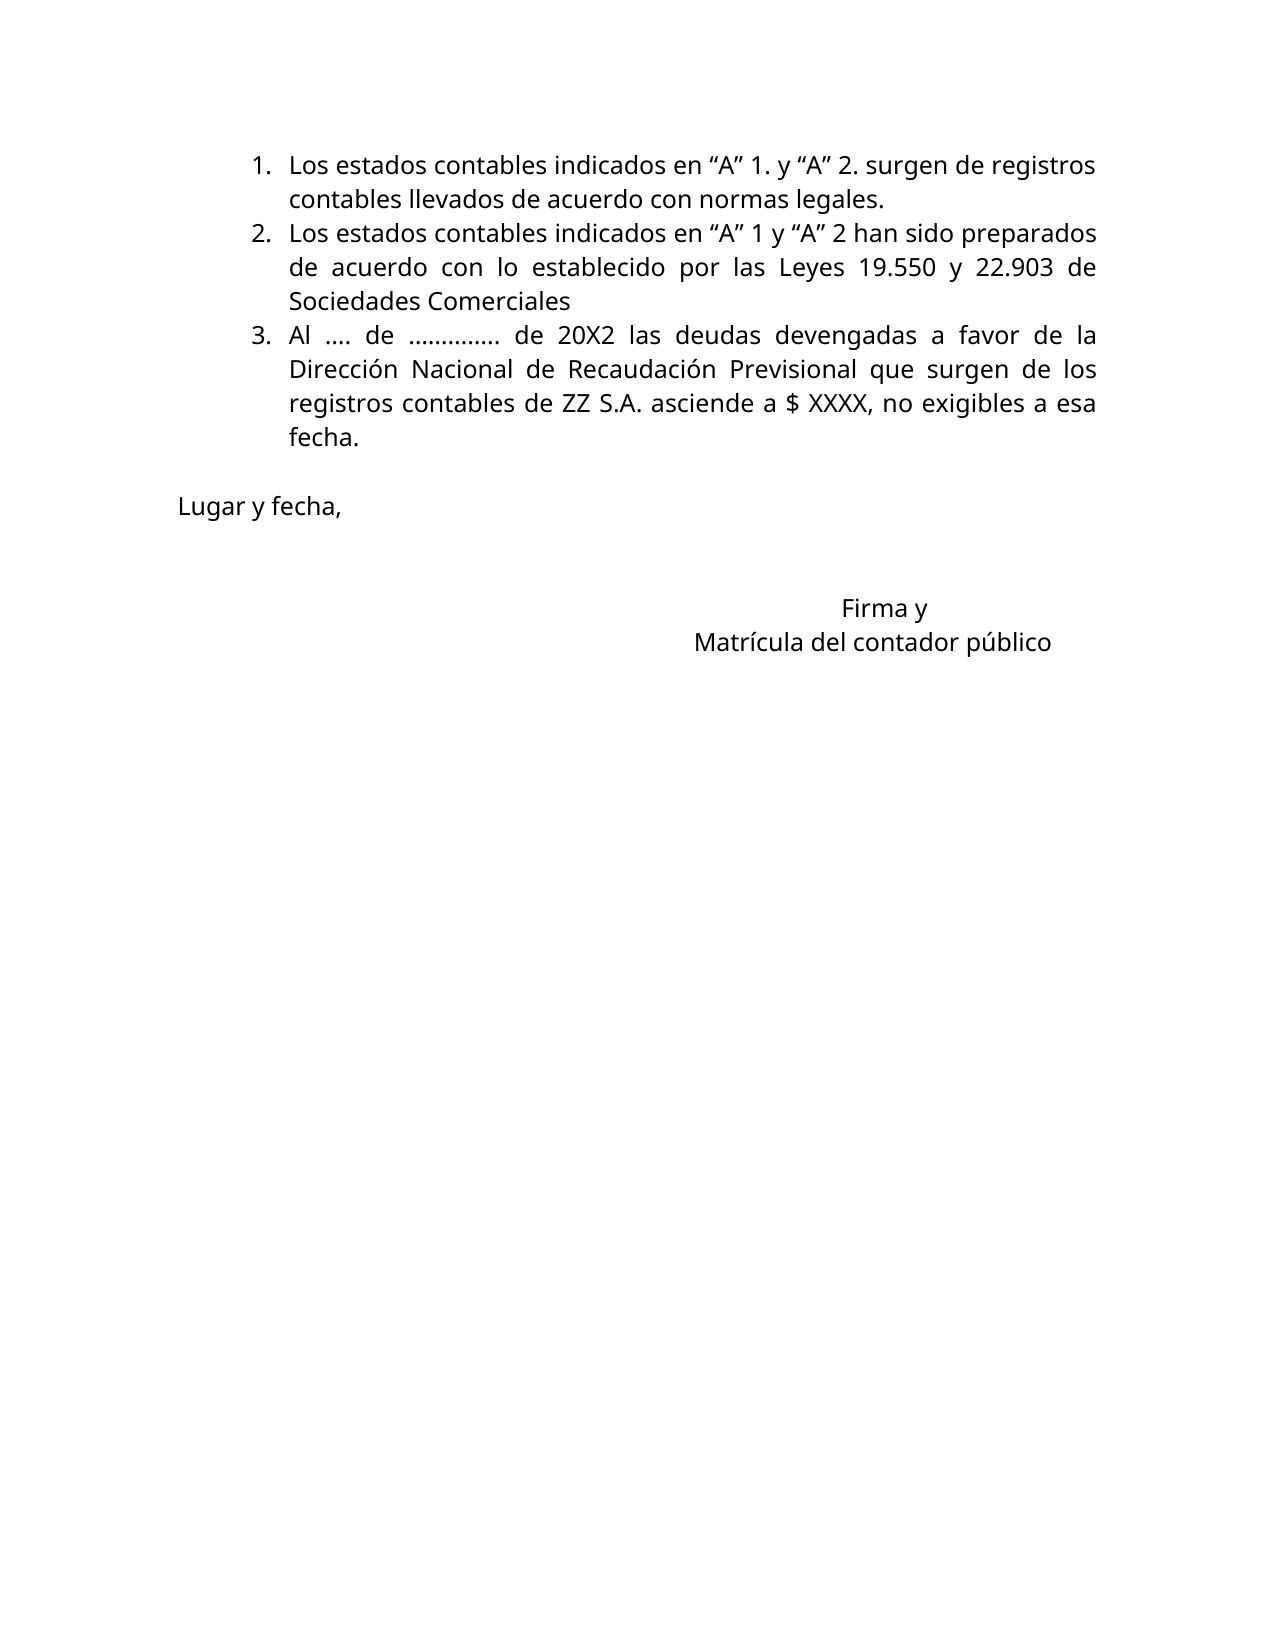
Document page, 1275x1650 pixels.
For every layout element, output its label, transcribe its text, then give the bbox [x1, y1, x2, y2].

text Matrícula del contador público [177, 624, 1098, 658]
text Firma y [177, 590, 1098, 624]
list Los estados contables indicados en “A” 1 y “A” 2 han sido preparados de acuerdo con lo establecido por las Leyes 19.550 y 22.903 de Sociedades Comerciales [251, 216, 1098, 318]
list Al …. de ………….. de 20X2 las deudas devengadas a favor de la Dirección Nacional de Recaudación Previsional que surgen de los registros contables de ZZ S.A. asciende a $ XXXX, no exigibles a esa fecha. [251, 318, 1098, 454]
text Lugar y fecha, [177, 488, 1098, 522]
list Los estados contables indicados en “A” 1. y “A” 2. surgen de registros contables llevados de acuerdo con normas legales. [251, 148, 1098, 216]
